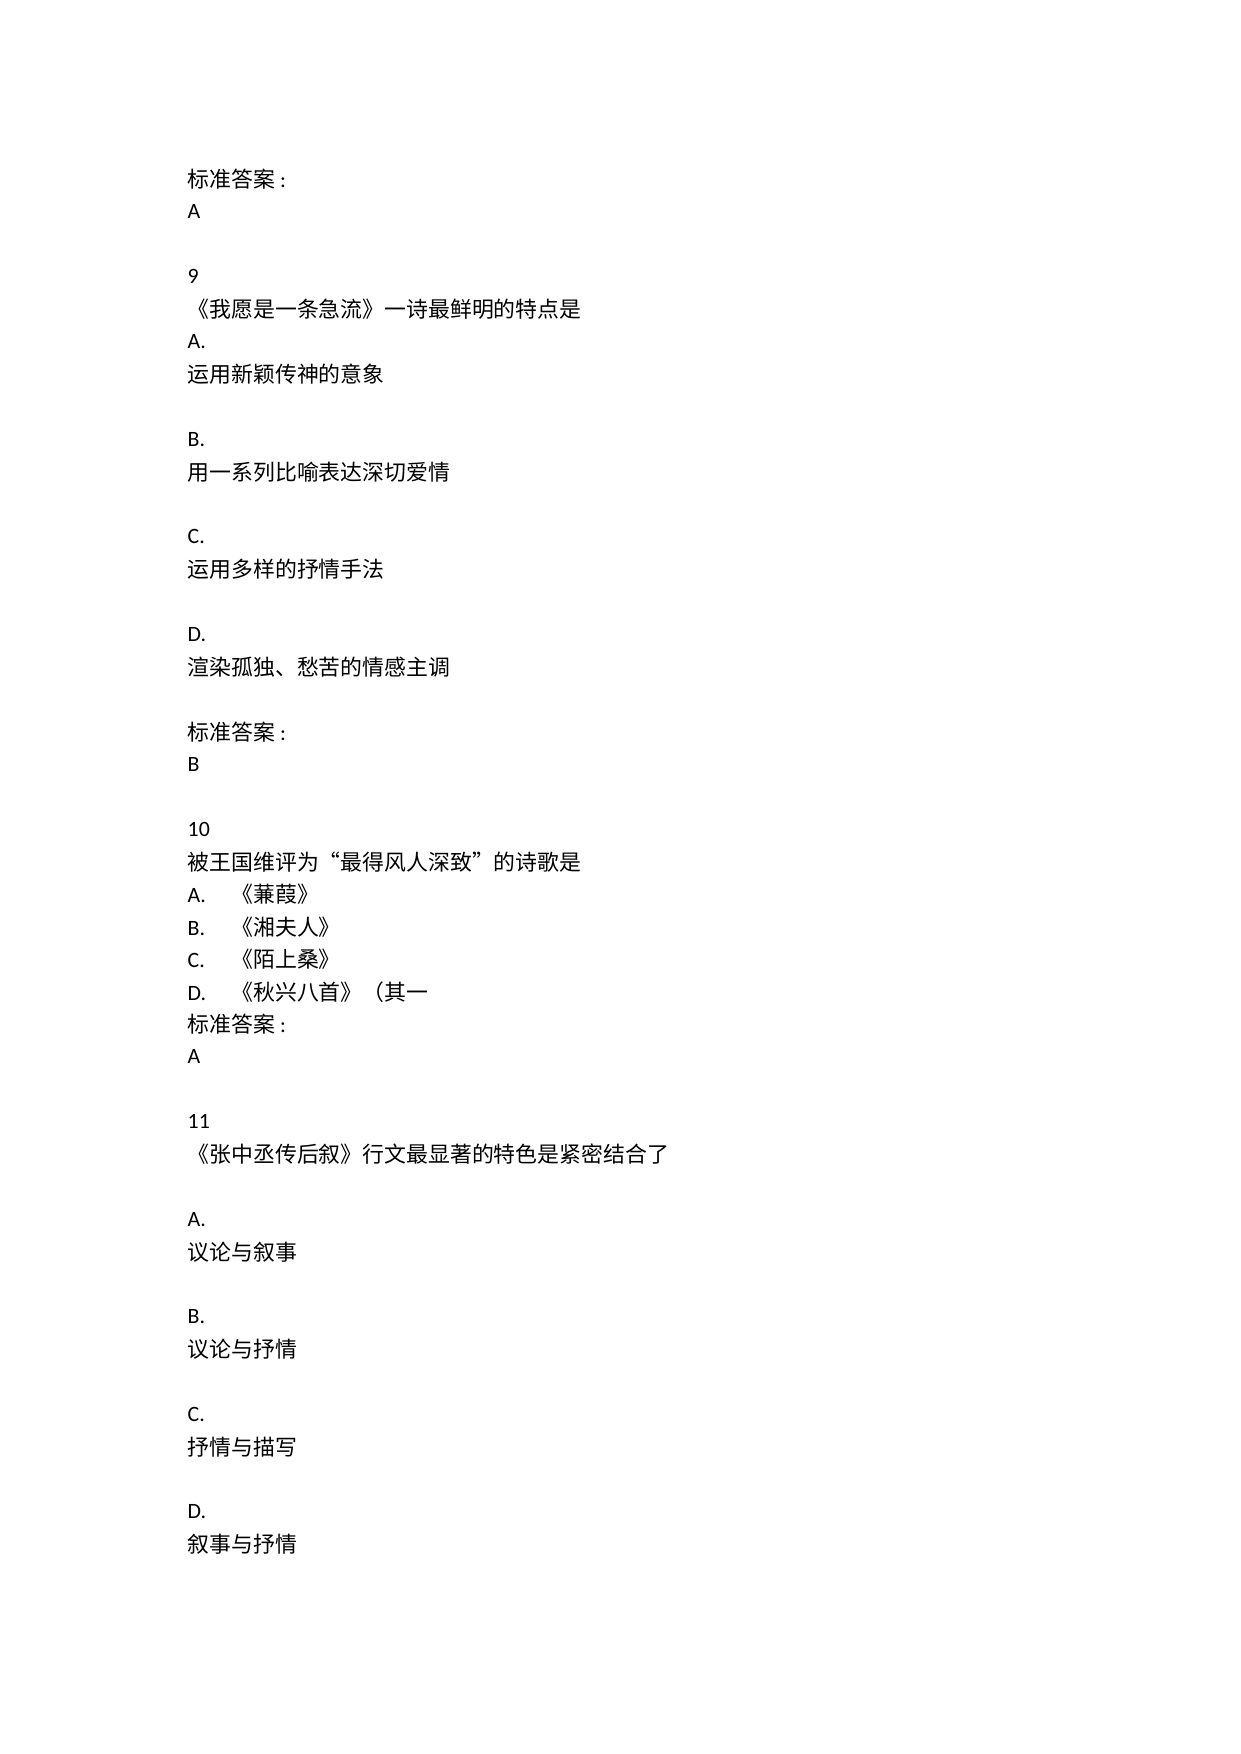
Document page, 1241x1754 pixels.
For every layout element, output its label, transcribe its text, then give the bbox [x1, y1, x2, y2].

text A. [187, 1202, 1053, 1234]
text B. [187, 422, 1053, 454]
text C. [187, 519, 1053, 552]
text 标准答案 : [187, 1007, 1053, 1039]
text 9 [187, 259, 1053, 292]
text 用一系列比喻表达深切爱情 [187, 454, 1053, 487]
text C. [187, 1397, 1053, 1429]
text 抒情与描写 [187, 1429, 1053, 1462]
text A. 《蒹葭》 [187, 877, 1053, 909]
text B [187, 747, 1053, 779]
text A [187, 1039, 1053, 1072]
text D. [187, 617, 1053, 649]
text 被王国维评为“最得风人深致”的诗歌是 [187, 844, 1053, 877]
text 11 [187, 1104, 1053, 1137]
text 标准答案 : [187, 714, 1053, 747]
text 议论与叙事 [187, 1234, 1053, 1267]
text 运用多样的抒情手法 [187, 552, 1053, 584]
text D. [187, 1494, 1053, 1527]
text 叙事与抒情 [187, 1527, 1053, 1559]
text 渲染孤独、愁苦的情感主调 [187, 649, 1053, 682]
text 议论与抒情 [187, 1332, 1053, 1364]
text C. 《陌上桑》 [187, 942, 1053, 974]
text A [187, 194, 1053, 227]
text D. 《秋兴八首》（其一 [187, 974, 1053, 1007]
text 运用新颖传神的意象 [187, 357, 1053, 389]
text 《我愿是一条急流》一诗最鲜明的特点是 [187, 292, 1053, 324]
text 标准答案 : [187, 162, 1053, 194]
text B. [187, 1299, 1053, 1332]
text B. 《湘夫人》 [187, 909, 1053, 942]
text 10 [187, 812, 1053, 844]
text A. [187, 324, 1053, 357]
text 《张中丞传后叙》行文最显著的特色是紧密结合了 [187, 1137, 1053, 1169]
